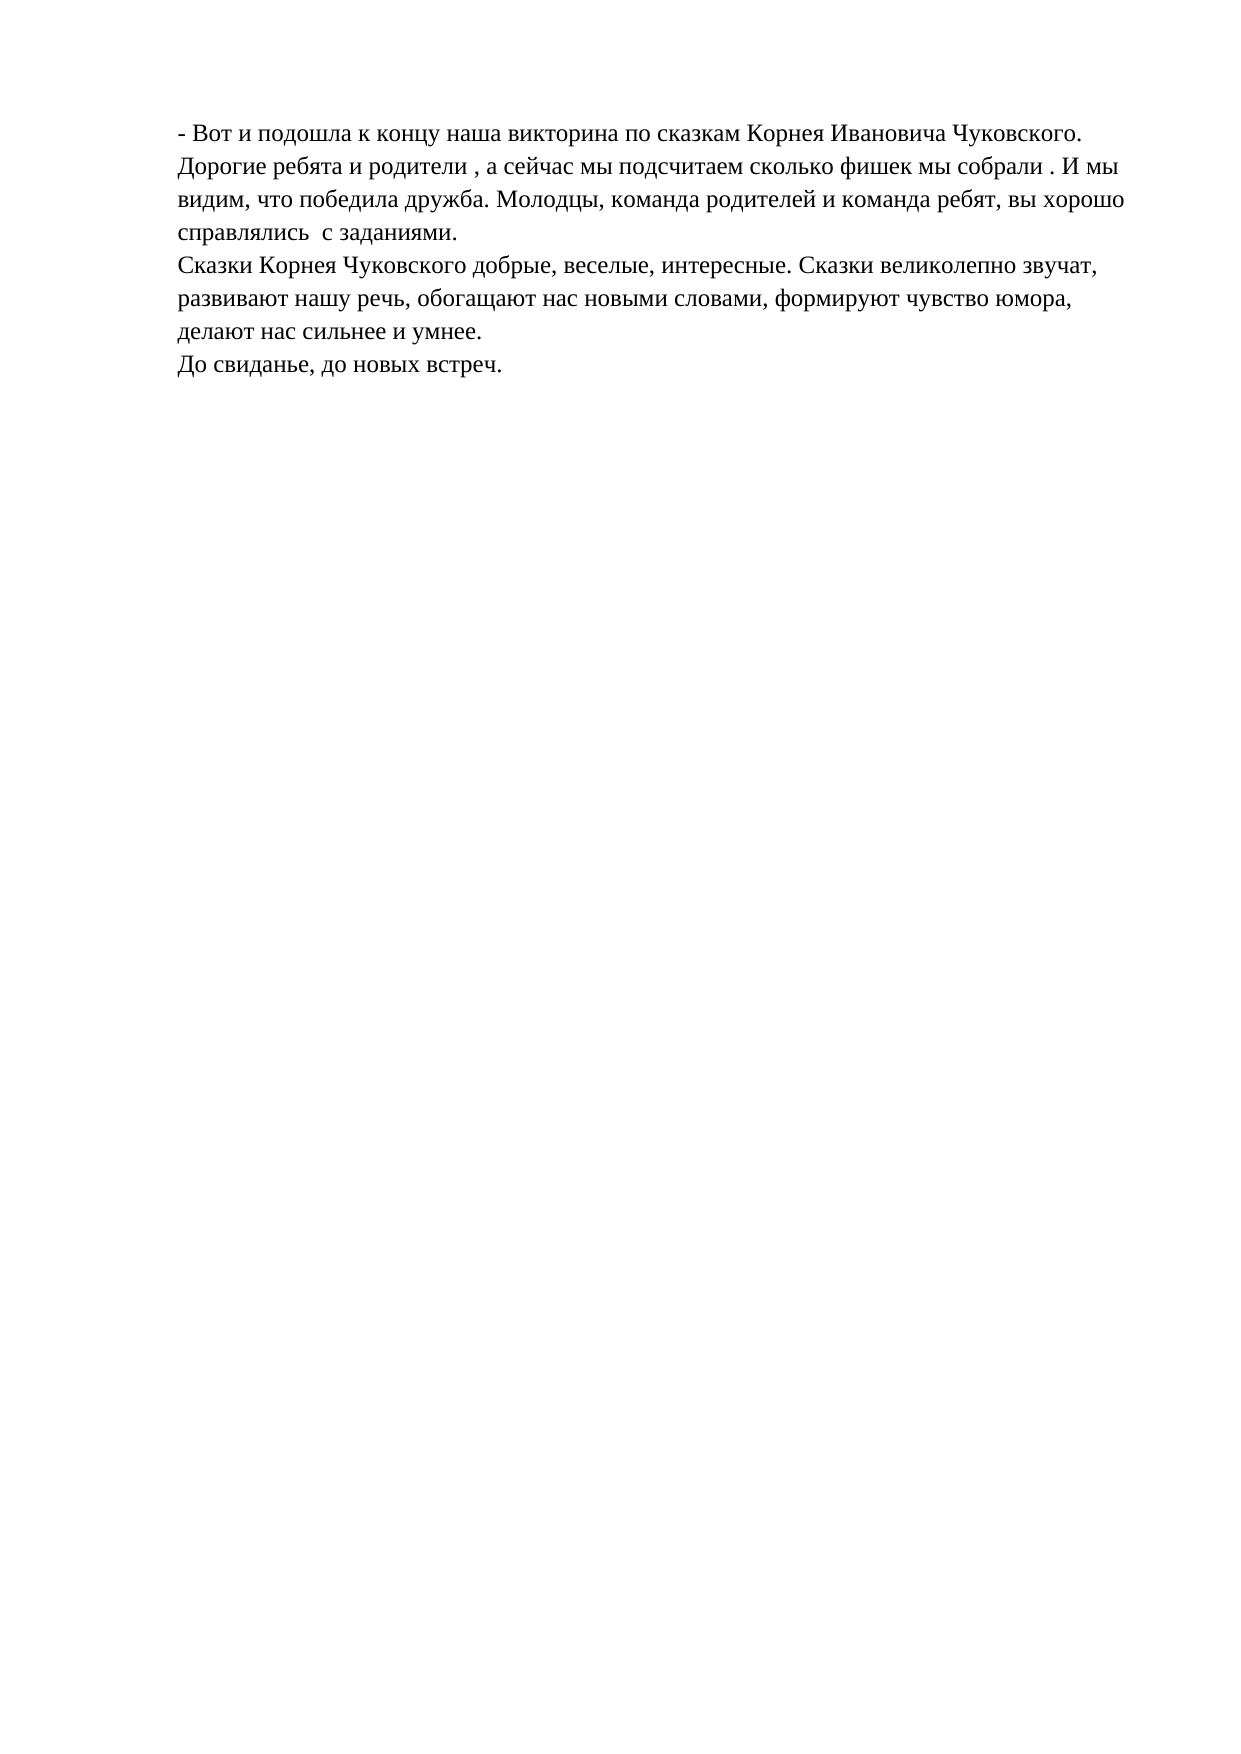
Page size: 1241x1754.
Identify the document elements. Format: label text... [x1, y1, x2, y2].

text Сказки Корнея Чуковского добрые, веселые, интересные. Сказки великолепно звучат, развивают нашу речь, обогащают нас новыми словами, формируют чувство юмора, делают нас сильнее и умнее. [177, 250, 1152, 345]
text До свиданье, до новых встреч. [177, 349, 1152, 378]
text - Вот и подошла к концу наша викторина по сказкам Корнея Ивановича Чуковского. Дорогие ребята и родители , а сейчас мы подсчитаем сколько фишек мы собрали . И мы видим, что победила дружба. Молодцы, команда родителей и команда ребят, вы хорошо справлялись с заданиями. [177, 118, 1152, 246]
